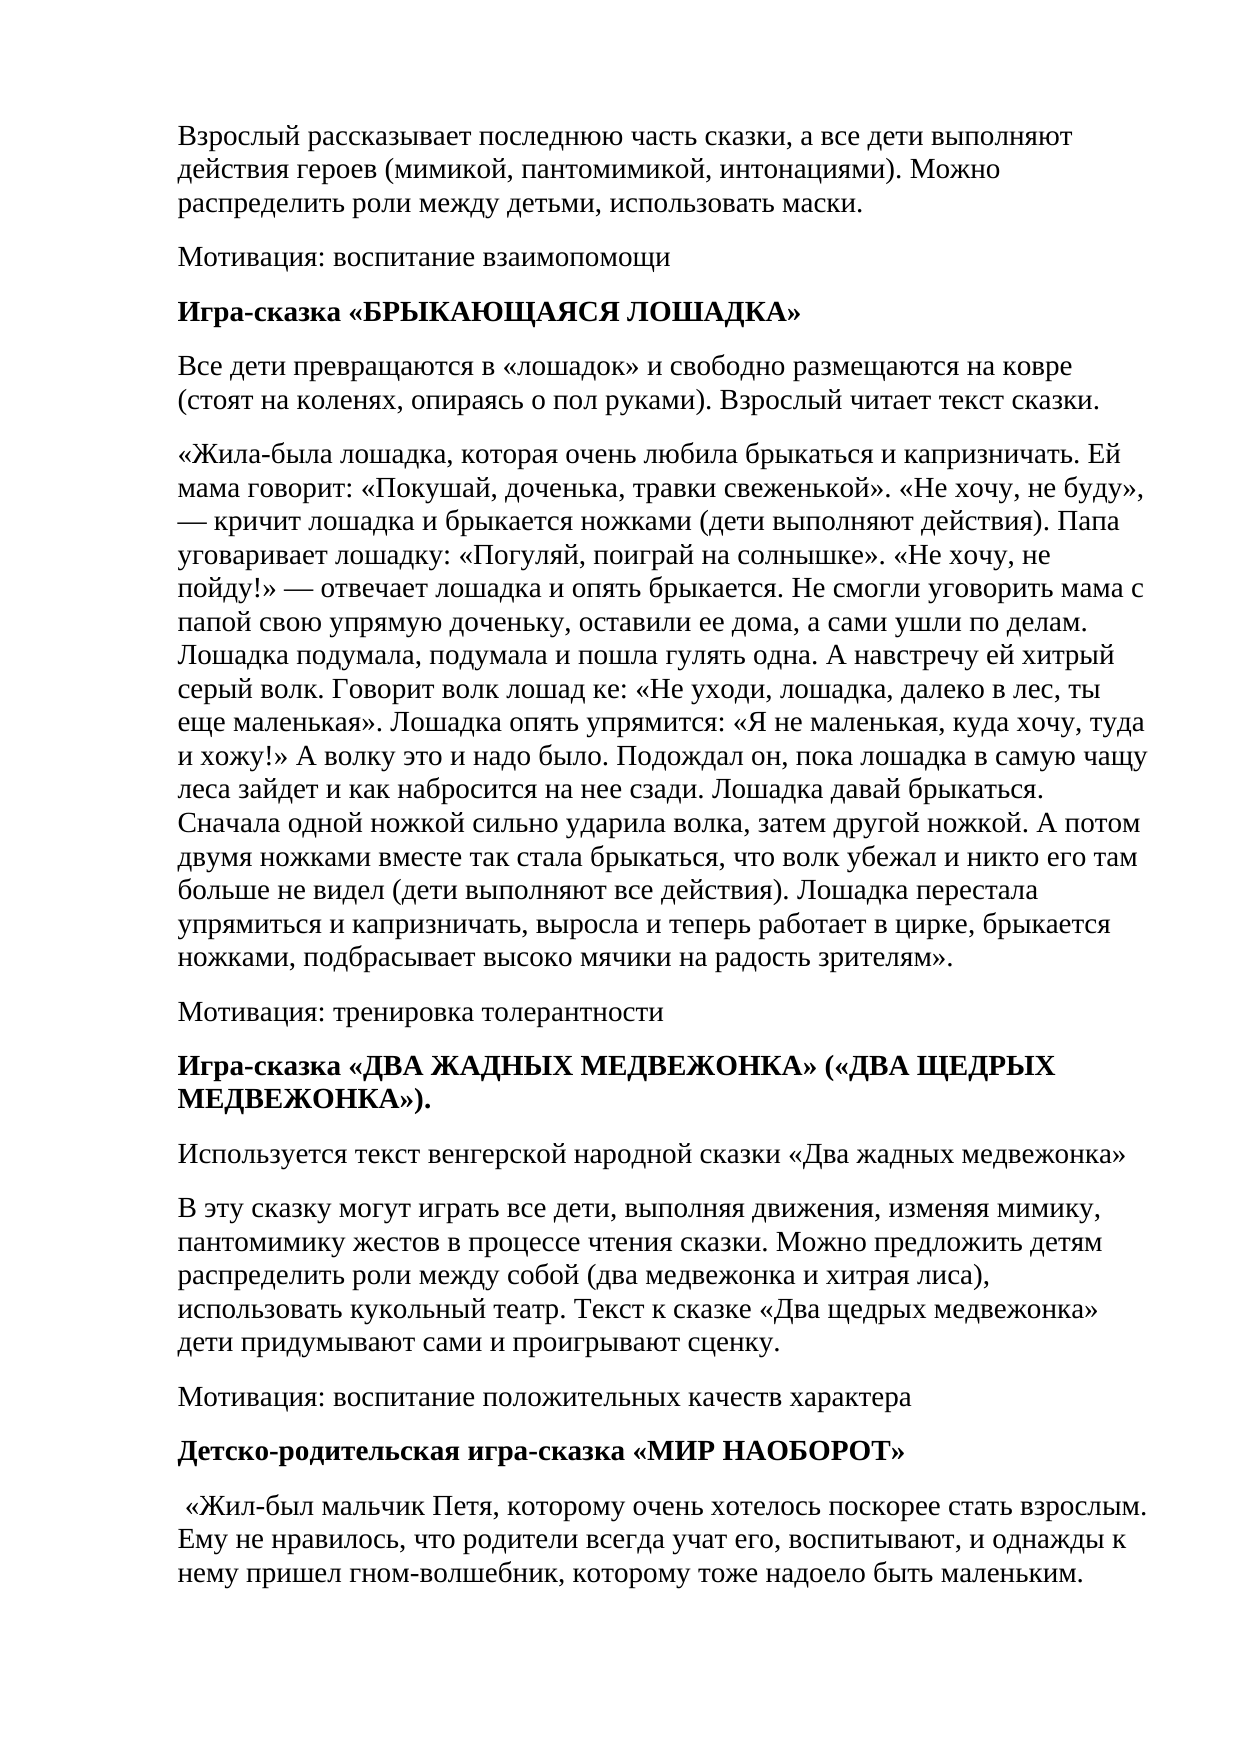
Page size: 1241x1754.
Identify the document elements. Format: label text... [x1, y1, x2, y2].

text «Жила-была лошадка, которая очень любила брыкаться и капризничать. Ей мама говорит: «Покушай, доченька, травки свеженькой». «Не хочу, не буду», — кричит лошадка и брыкается ножками (дети выполняют действия). Папа уговаривает лошадку: «Погуляй, поиграй на солнышке». «Не хочу, не пойду!» — отвечает лошадка и опять брыкается. Не смогли уговорить мама с папой свою упрямую доченьку, оставили ее дома, а сами ушли по делам. Лошадка подумала, подумала и пошла гулять одна. А навстречу ей хитрый серый волк. Говорит волк лошад ке: «Не уходи, лошадка, далеко в лес, ты еще маленькая». Лошадка опять упрямится: «Я не маленькая, куда хочу, туда и хожу!» А волку это и надо было. Подождал он, пока лошадка в самую чащу леса зайдет и как набросится на нее сзади. Лошадка давай брыкаться. Сначала одной ножкой сильно ударила волка, затем другой ножкой. А потом двумя ножками вместе так стала брыкаться, что волк убежал и никто его там больше не видел (дети выполняют все действия). Лошадка перестала упрямиться и капризничать, выросла и теперь работает в цирке, брыкается ножками, подбрасывает высоко мячики на радость зрителям». [177, 436, 1152, 973]
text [177, 1488, 1152, 1588]
text Мотивация: тренировка толерантности [177, 994, 1152, 1027]
text Игра-сказка «БРЫКАЮЩАЯСЯ ЛОШАДКА» [177, 294, 1152, 327]
text Используется текст венгерской народной сказки «Два жадных медвежонка» [177, 1136, 1152, 1169]
text Взрослый рассказывает последнюю часть сказки, а все дети выполняют действия героев (мимикой, пантомимикой, интонациями). Можно распределить роли между детьми, использовать маски. [177, 118, 1152, 219]
text Мотивация: воспитание положительных качеств характера [177, 1379, 1152, 1412]
text В эту сказку могут играть все дети, выполняя движения, изменяя мимику, пантомимику жестов в процессе чтения сказки. Можно предложить детям распределить роли между собой (два медвежонка и хитрая лиса), использовать кукольный театр. Текст к сказке «Два щедрых медвежонка» дети придумывают сами и проигрывают сценку. [177, 1190, 1152, 1358]
text Все дети превращаются в «лошадок» и свободно размещаются на ковре (стоят на коленях, опираясь о пол руками). Взрослый читает текст сказки. [177, 348, 1152, 415]
text Игра-сказка «ДВА ЖАДНЫХ МЕДВЕЖОНКА» («ДВА ЩЕДРЫХ МЕДВЕЖОНКА»). [177, 1048, 1152, 1115]
text Детско-родительская игра-сказка «МИР НАОБОРОТ» [177, 1433, 1152, 1467]
text Мотивация: воспитание взаимопомощи [177, 239, 1152, 273]
